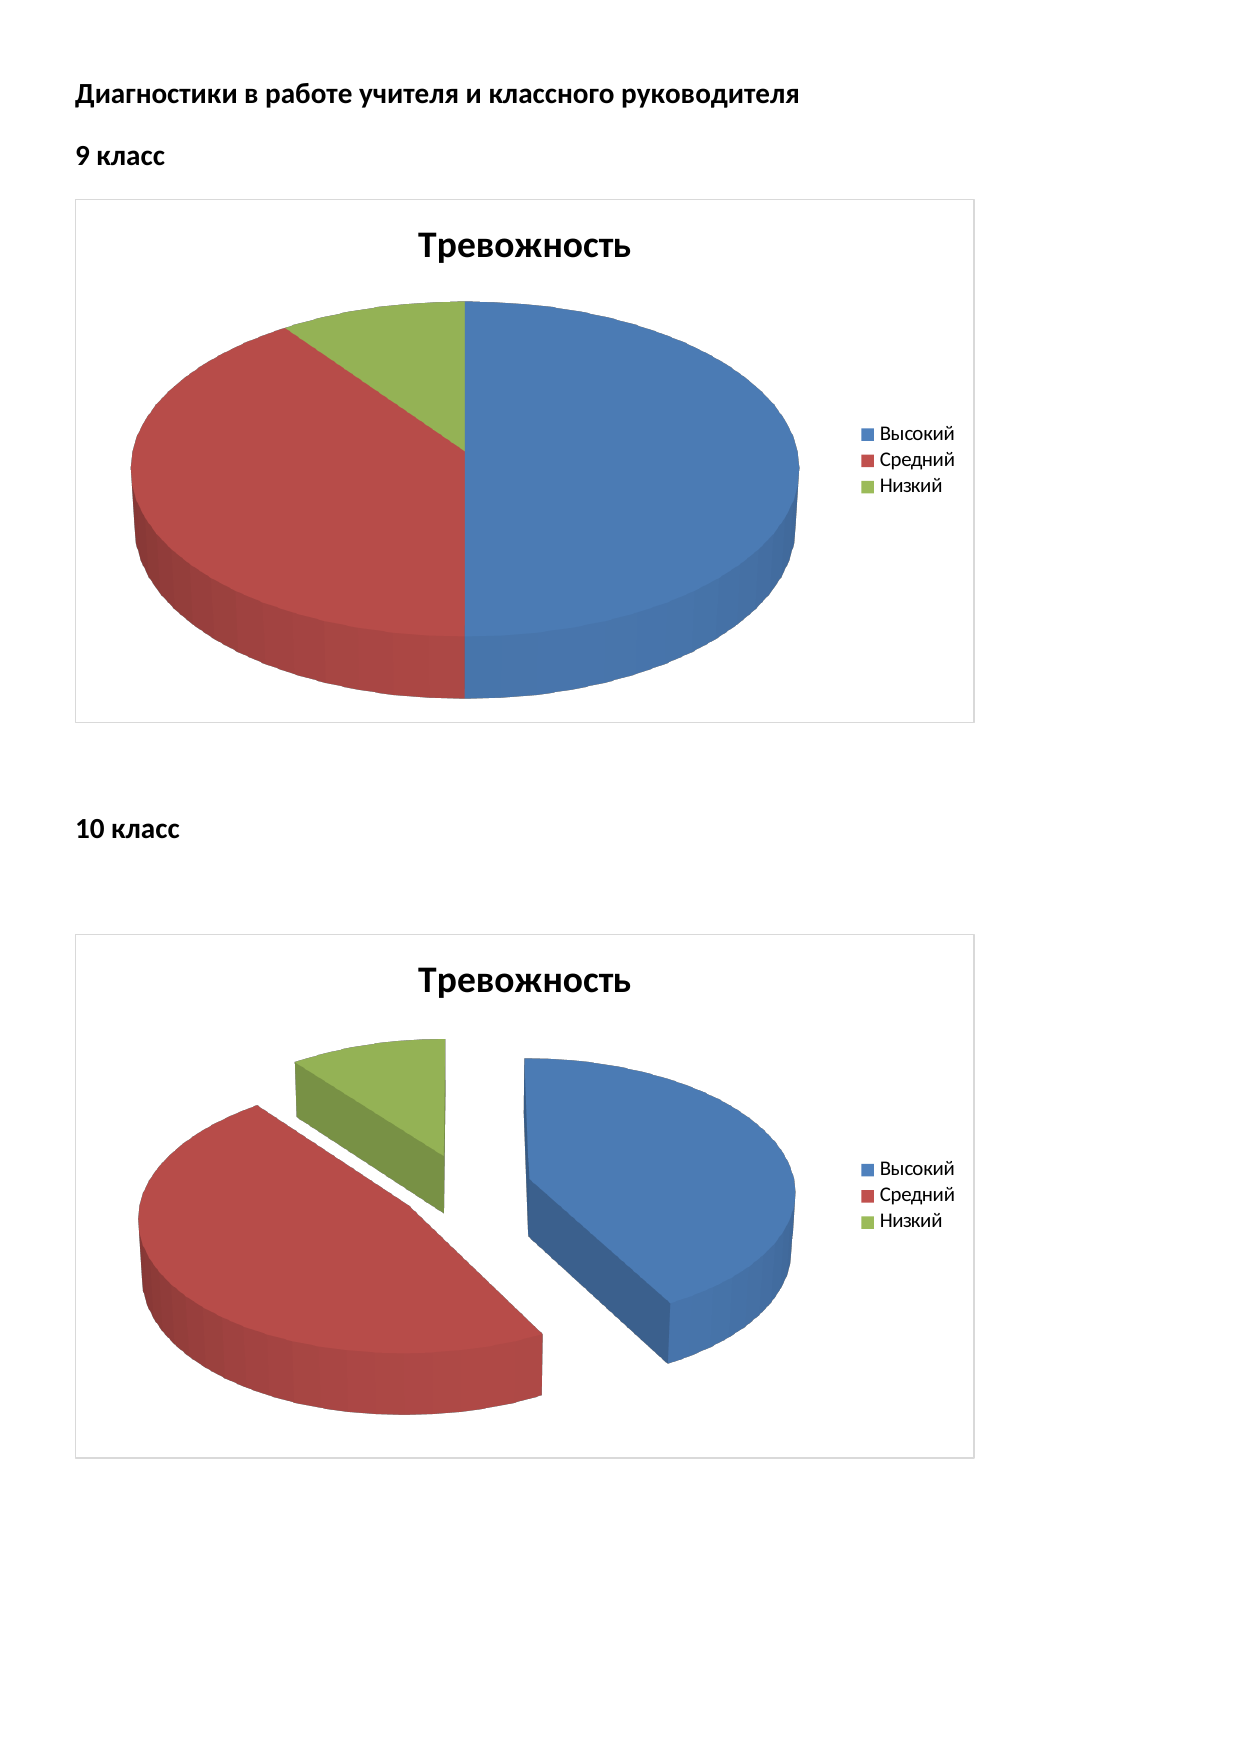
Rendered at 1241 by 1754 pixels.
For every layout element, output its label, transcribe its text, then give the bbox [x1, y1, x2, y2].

text 10 класс [75, 810, 1165, 846]
text 9 класс [75, 137, 1165, 172]
text Диагностики в работе учителя и классного руководителя [75, 75, 1165, 111]
